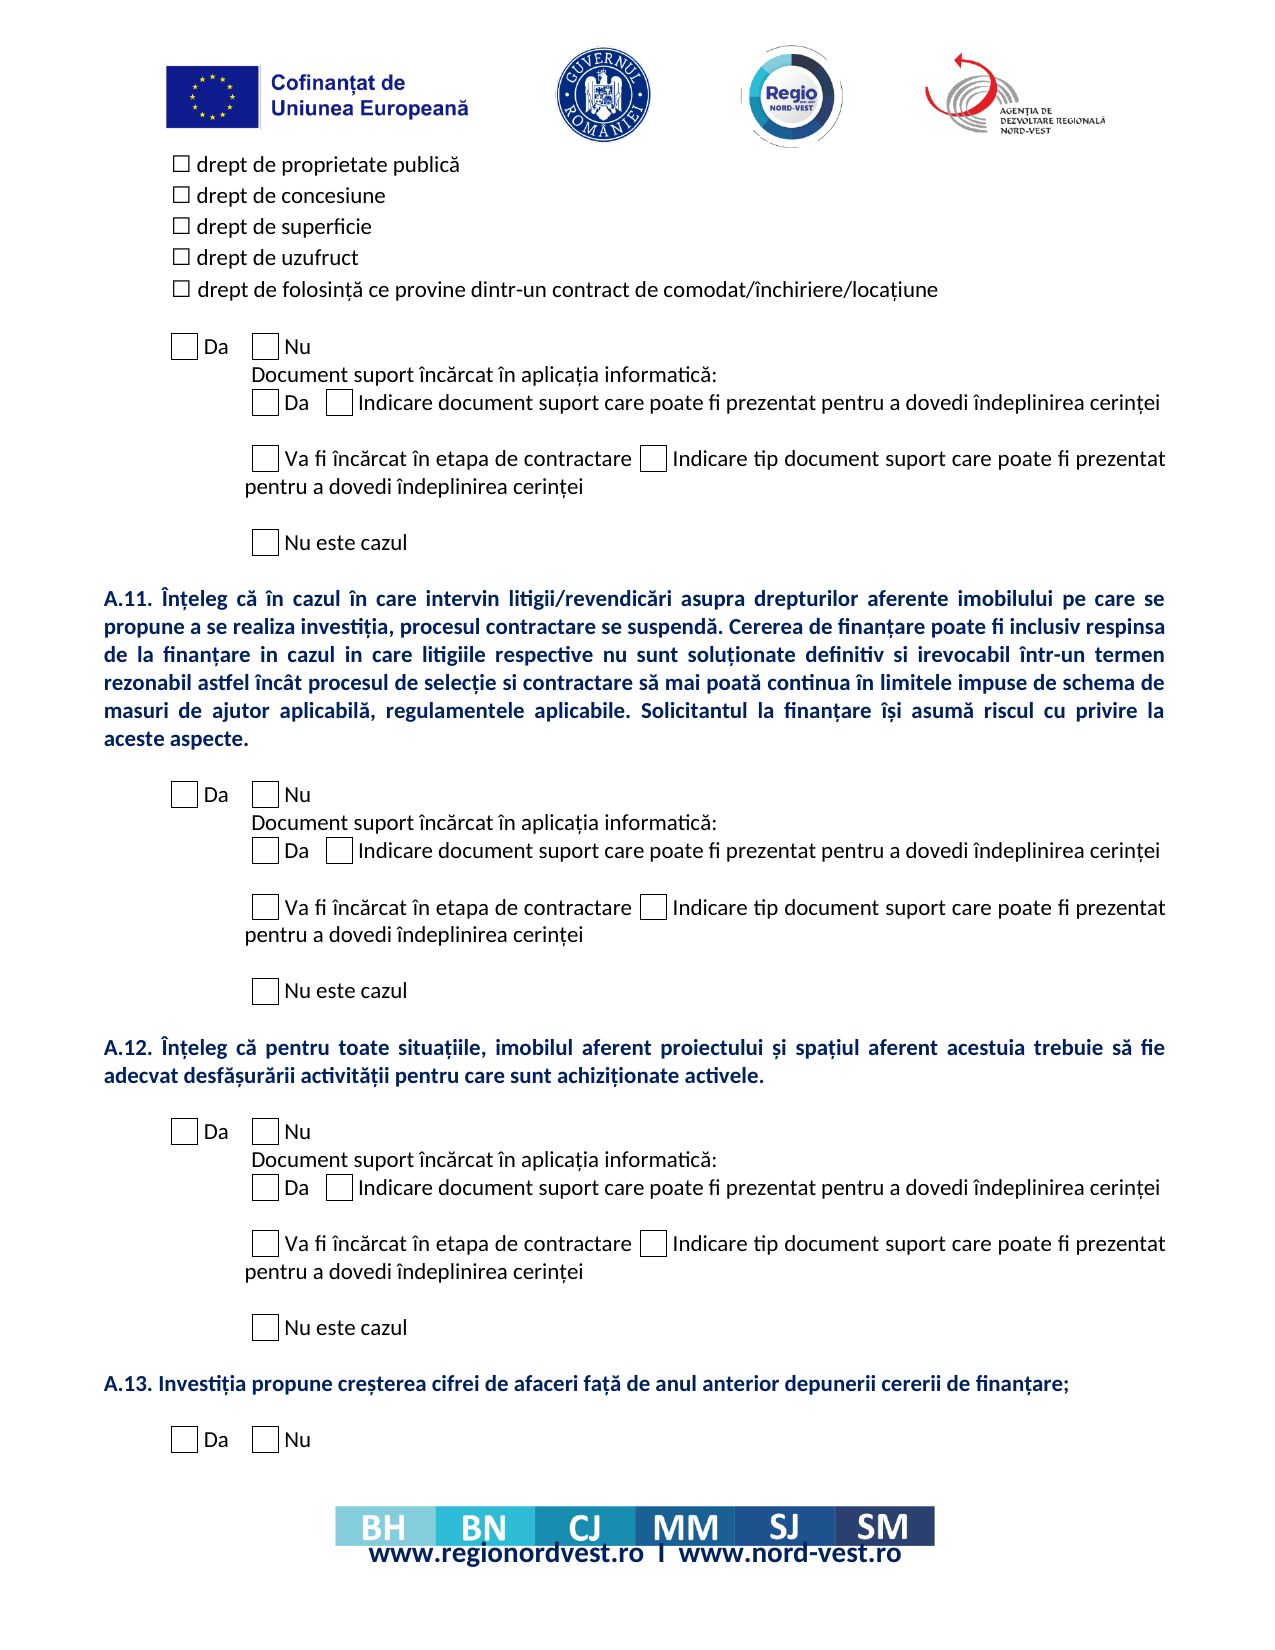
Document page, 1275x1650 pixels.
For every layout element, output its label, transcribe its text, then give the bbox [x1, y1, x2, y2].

text Document suport încărcat în aplicația informatică: [171, 1145, 1167, 1173]
text Nu este cazul [244, 977, 1167, 1005]
text Da Indicare document suport care poate fi prezentat pentru a dovedi îndeplinirea cerinței [244, 1173, 1167, 1201]
picture [165, 45, 1105, 148]
text Da Nu [171, 1117, 1167, 1145]
picture [335, 1506, 935, 1546]
text Da Nu [171, 332, 1167, 360]
text ☐ drept de folosință ce provine dintr-un contract de comodat/închiriere/locațiune [171, 272, 1167, 304]
text Va fi încărcat în etapa de contractare Indicare tip document suport care poate fi prezentat pentru a dovedi îndeplinirea cerinței [244, 444, 1167, 500]
text ☐ drept de superficie [171, 210, 1167, 241]
text Nu este cazul [244, 1313, 1167, 1341]
text Va fi încărcat în etapa de contractare Indicare tip document suport care poate fi prezentat pentru a dovedi îndeplinirea cerinței [244, 1229, 1167, 1285]
text ☐ drept de concesiune [171, 179, 1167, 210]
text Da Indicare document suport care poate fi prezentat pentru a dovedi îndeplinirea cerinței [244, 836, 1167, 864]
text Document suport încărcat în aplicația informatică: [171, 360, 1167, 388]
text Da Nu [171, 780, 1167, 808]
text ☐ drept de proprietate publică [171, 102, 1167, 179]
text Da Nu [171, 1425, 1167, 1453]
text A.13. Investiția propune creșterea cifrei de afaceri față de anul anterior depunerii cererii de finanțare; [103, 1369, 1167, 1397]
text Va fi încărcat în etapa de contractare Indicare tip document suport care poate fi prezentat pentru a dovedi îndeplinirea cerinței [244, 893, 1167, 949]
text A.12. Înțeleg că pentru toate situațiile, imobilul aferent proiectului și spațiul aferent acestuia trebuie să fie adecvat desfășurării activității pentru care sunt achiziționate activele. [103, 1033, 1167, 1089]
text Nu este cazul [244, 528, 1167, 556]
text Document suport încărcat în aplicația informatică: [171, 808, 1167, 836]
text A.11. Înțeleg că în cazul în care intervin litigii/revendicări asupra drepturilor aferente imobilului pe care se propune a se realiza investiția, procesul contractare se suspendă. Cererea de finanțare poate fi inclusiv respinsa de la finanțare in cazul in care litigiile respective nu sunt soluționate definitiv si irevocabil într-un termen rezonabil astfel încât procesul de selecție si contractare să mai poată continua în limitele impuse de schema de masuri de ajutor aplicabilă, regulamentele aplicabile. Solicitantul la finanțare își asumă riscul cu privire la aceste aspecte. [103, 584, 1167, 752]
text Da Indicare document suport care poate fi prezentat pentru a dovedi îndeplinirea cerinței [244, 388, 1167, 416]
text ☐ drept de uzufruct [171, 241, 1167, 272]
